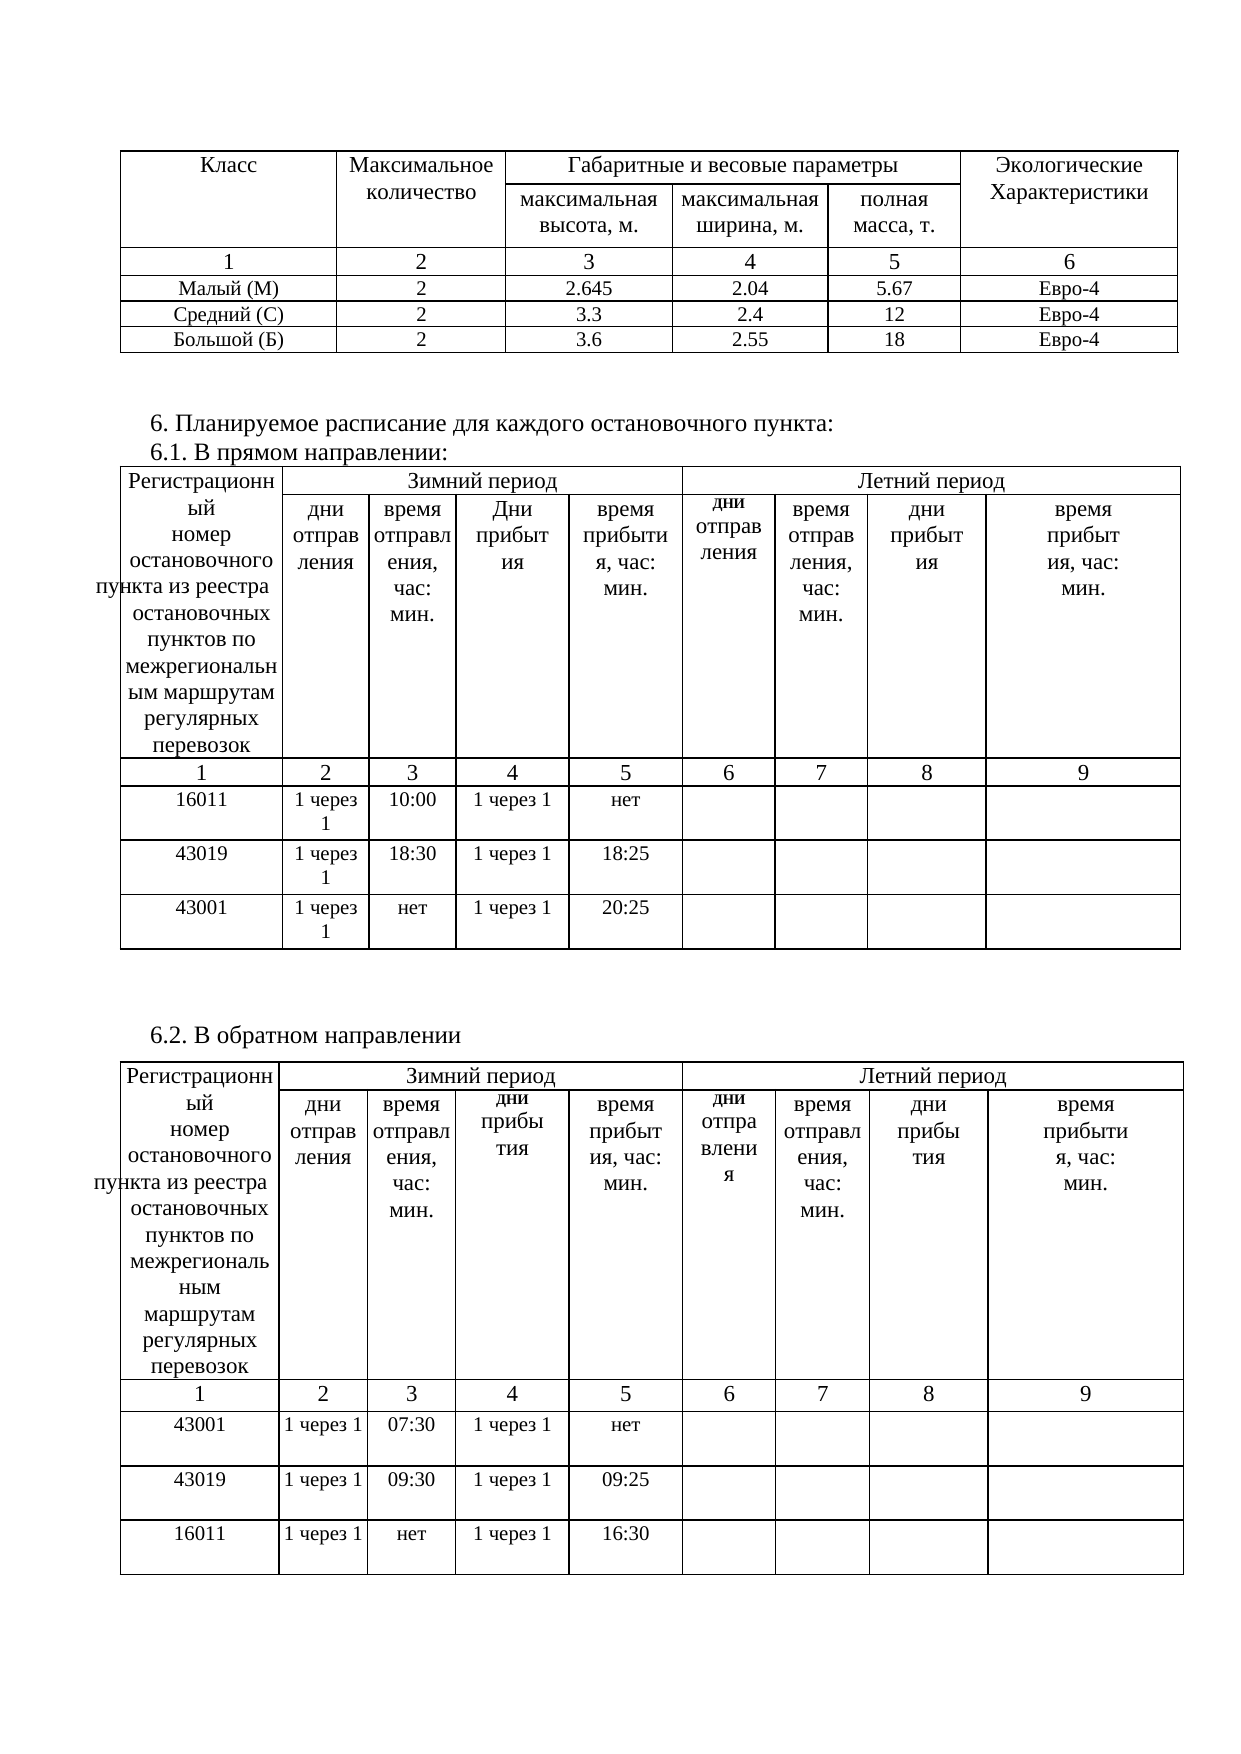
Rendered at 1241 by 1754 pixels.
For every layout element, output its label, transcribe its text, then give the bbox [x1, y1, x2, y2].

table_cell 1 через 1 [456, 1521, 568, 1574]
table_cell 18:30 [370, 841, 455, 894]
table_header Регистрационный номер остановочного пункта из реестра остановочных пунктов по межрегиональным маршрутам регулярных перевозок [121, 1063, 278, 1379]
table_cell 3 [506, 248, 672, 274]
table_cell время отправл ения, час: мин. [370, 495, 455, 757]
table_cell [989, 1412, 1183, 1465]
table_cell 09:30 [368, 1467, 455, 1519]
table_cell Евро-4 [961, 302, 1177, 326]
text 6.1. В прямом направлении: [150, 437, 1090, 466]
table_cell 3 [370, 759, 455, 785]
table_cell [987, 787, 1180, 839]
table_cell 9 [989, 1380, 1183, 1411]
table_cell нет [370, 895, 455, 948]
table_header Зимний период [280, 1063, 682, 1089]
table_cell 2.04 [673, 276, 827, 300]
table_cell Евро-4 [961, 327, 1177, 351]
table_cell время прибыт ия, час: мин. [570, 1091, 682, 1379]
table_header Зимний период [283, 467, 682, 493]
table_cell 3.6 [506, 327, 672, 351]
table_cell максимальная ширина, м. [673, 185, 827, 247]
table_cell [683, 1521, 775, 1574]
table_cell дни прибыт ия [868, 495, 985, 757]
table_cell 1 через 1 [457, 841, 568, 894]
table_cell 1 [121, 248, 336, 274]
table_cell 1 через 1 [283, 895, 368, 948]
table_cell 4 [673, 248, 827, 274]
table_cell 4 [456, 1380, 568, 1411]
table_cell 16011 [121, 1521, 278, 1574]
table_cell [870, 1521, 987, 1574]
table_cell дни прибы тия [870, 1091, 987, 1379]
table_cell 2.645 [506, 276, 672, 300]
table_cell 09:25 [570, 1467, 682, 1519]
table_cell 43019 [121, 841, 282, 894]
text 6.2. В обратном направлении [150, 1020, 1090, 1048]
table_cell [776, 1521, 869, 1574]
table_cell 6 [961, 248, 1177, 274]
table_cell [870, 1412, 987, 1465]
table_cell 6 [683, 1380, 775, 1411]
table_cell [683, 1412, 775, 1465]
table_header Класс [121, 152, 336, 247]
table_cell 1 через 1 [456, 1412, 568, 1465]
table_cell 5 [570, 759, 682, 785]
table_cell 1 [121, 1380, 278, 1411]
table_cell 7 [776, 1380, 869, 1411]
table_cell 2 [337, 276, 505, 300]
table_cell Малый (М) [121, 276, 336, 300]
table_cell время отправл ения, час: мин. [776, 1091, 869, 1379]
table_cell [683, 1467, 775, 1519]
table_cell [776, 1412, 869, 1465]
table_cell 1 [121, 759, 282, 785]
table_cell 5 [570, 1380, 682, 1411]
table_cell 1 через 1 [280, 1412, 367, 1465]
table_cell 43001 [121, 895, 282, 948]
table_cell дни отправ ления [280, 1091, 367, 1379]
table_cell [683, 895, 774, 948]
table_cell [989, 1467, 1183, 1519]
table_cell 12 [829, 302, 960, 326]
table_header Экологические Характеристики [961, 152, 1177, 247]
table_cell 10:00 [370, 787, 455, 839]
table_cell 2 [337, 302, 505, 326]
table_cell ДНИ отпра влени я [683, 1091, 775, 1379]
table_cell 1 через 1 [283, 787, 368, 839]
table_cell 2.4 [673, 302, 827, 326]
table_cell [987, 841, 1180, 894]
table_cell Евро-4 [961, 276, 1177, 300]
table_cell 16011 [121, 787, 282, 839]
table_cell нет [570, 1412, 682, 1465]
table_cell 1 через 1 [457, 895, 568, 948]
table_cell 43019 [121, 1467, 278, 1519]
table_cell 9 [987, 759, 1180, 785]
table_cell 07:30 [368, 1412, 455, 1465]
table_cell дни отправ ления [283, 495, 368, 757]
table_cell 3 [368, 1380, 455, 1411]
table_header Регистрационный номер остановочного пункта из реестра остановочных пунктов по межрегиональным маршрутам регулярных перевозок [121, 467, 282, 757]
table_cell 1 через 1 [280, 1467, 367, 1519]
table_cell [776, 1467, 869, 1519]
table_cell максимальная высота, м. [506, 185, 672, 247]
table_cell 4 [457, 759, 568, 785]
table_cell время отправ ления, час: мин. [776, 495, 867, 757]
table_cell 8 [870, 1380, 987, 1411]
table_cell время прибыти я, час: мин. [989, 1091, 1183, 1379]
table_cell 5 [829, 248, 960, 274]
table_cell полная масса, т. [829, 185, 960, 247]
table_cell 16:30 [570, 1521, 682, 1574]
table_cell [868, 841, 985, 894]
table_cell [776, 787, 867, 839]
table_cell время прибыт ия, час: мин. [987, 495, 1180, 757]
table_cell [868, 895, 985, 948]
table_cell Дни прибыт ия [457, 495, 568, 757]
table_cell 1 через 1 [457, 787, 568, 839]
table_cell Большой (Б) [121, 327, 336, 351]
table_cell [776, 841, 867, 894]
table_cell 2 [280, 1380, 367, 1411]
table_cell нет [570, 787, 682, 839]
table_cell 2 [337, 327, 505, 351]
table_cell 1 через 1 [283, 841, 368, 894]
table_cell 2 [337, 248, 505, 274]
table_cell 5.67 [829, 276, 960, 300]
text 6. Планируемое расписание для каждого остановочного пункта: [150, 408, 1090, 437]
table_header Летний период [683, 1063, 1183, 1089]
table_cell Средний (С) [121, 302, 336, 326]
table_cell [683, 787, 774, 839]
table_cell 8 [868, 759, 985, 785]
table_cell ДНИ отправ ления [683, 495, 774, 757]
table_cell 18 [829, 327, 960, 351]
table_cell 1 через 1 [280, 1521, 367, 1574]
table_header Максимальное количество [337, 152, 505, 247]
table_cell 6 [683, 759, 774, 785]
table_cell 3.3 [506, 302, 672, 326]
table_cell [987, 895, 1180, 948]
table_header Летний период [683, 467, 1180, 493]
table_header Габаритные и весовые параметры [506, 152, 960, 183]
table_cell 7 [776, 759, 867, 785]
table_cell 1 через 1 [456, 1467, 568, 1519]
table_cell ДНИ прибы тия [456, 1091, 568, 1379]
table_cell 20:25 [570, 895, 682, 948]
table_cell 18:25 [570, 841, 682, 894]
table_cell [683, 841, 774, 894]
table_cell время прибыти я, час: мин. [570, 495, 682, 757]
table_cell [870, 1467, 987, 1519]
table_cell 2 [283, 759, 368, 785]
table_cell [776, 895, 867, 948]
table_cell 2.55 [673, 327, 827, 351]
table_cell [868, 787, 985, 839]
table_cell [989, 1521, 1183, 1574]
table_cell 43001 [121, 1412, 278, 1465]
table_cell время отправл ения, час: мин. [368, 1091, 455, 1379]
table_cell нет [368, 1521, 455, 1574]
